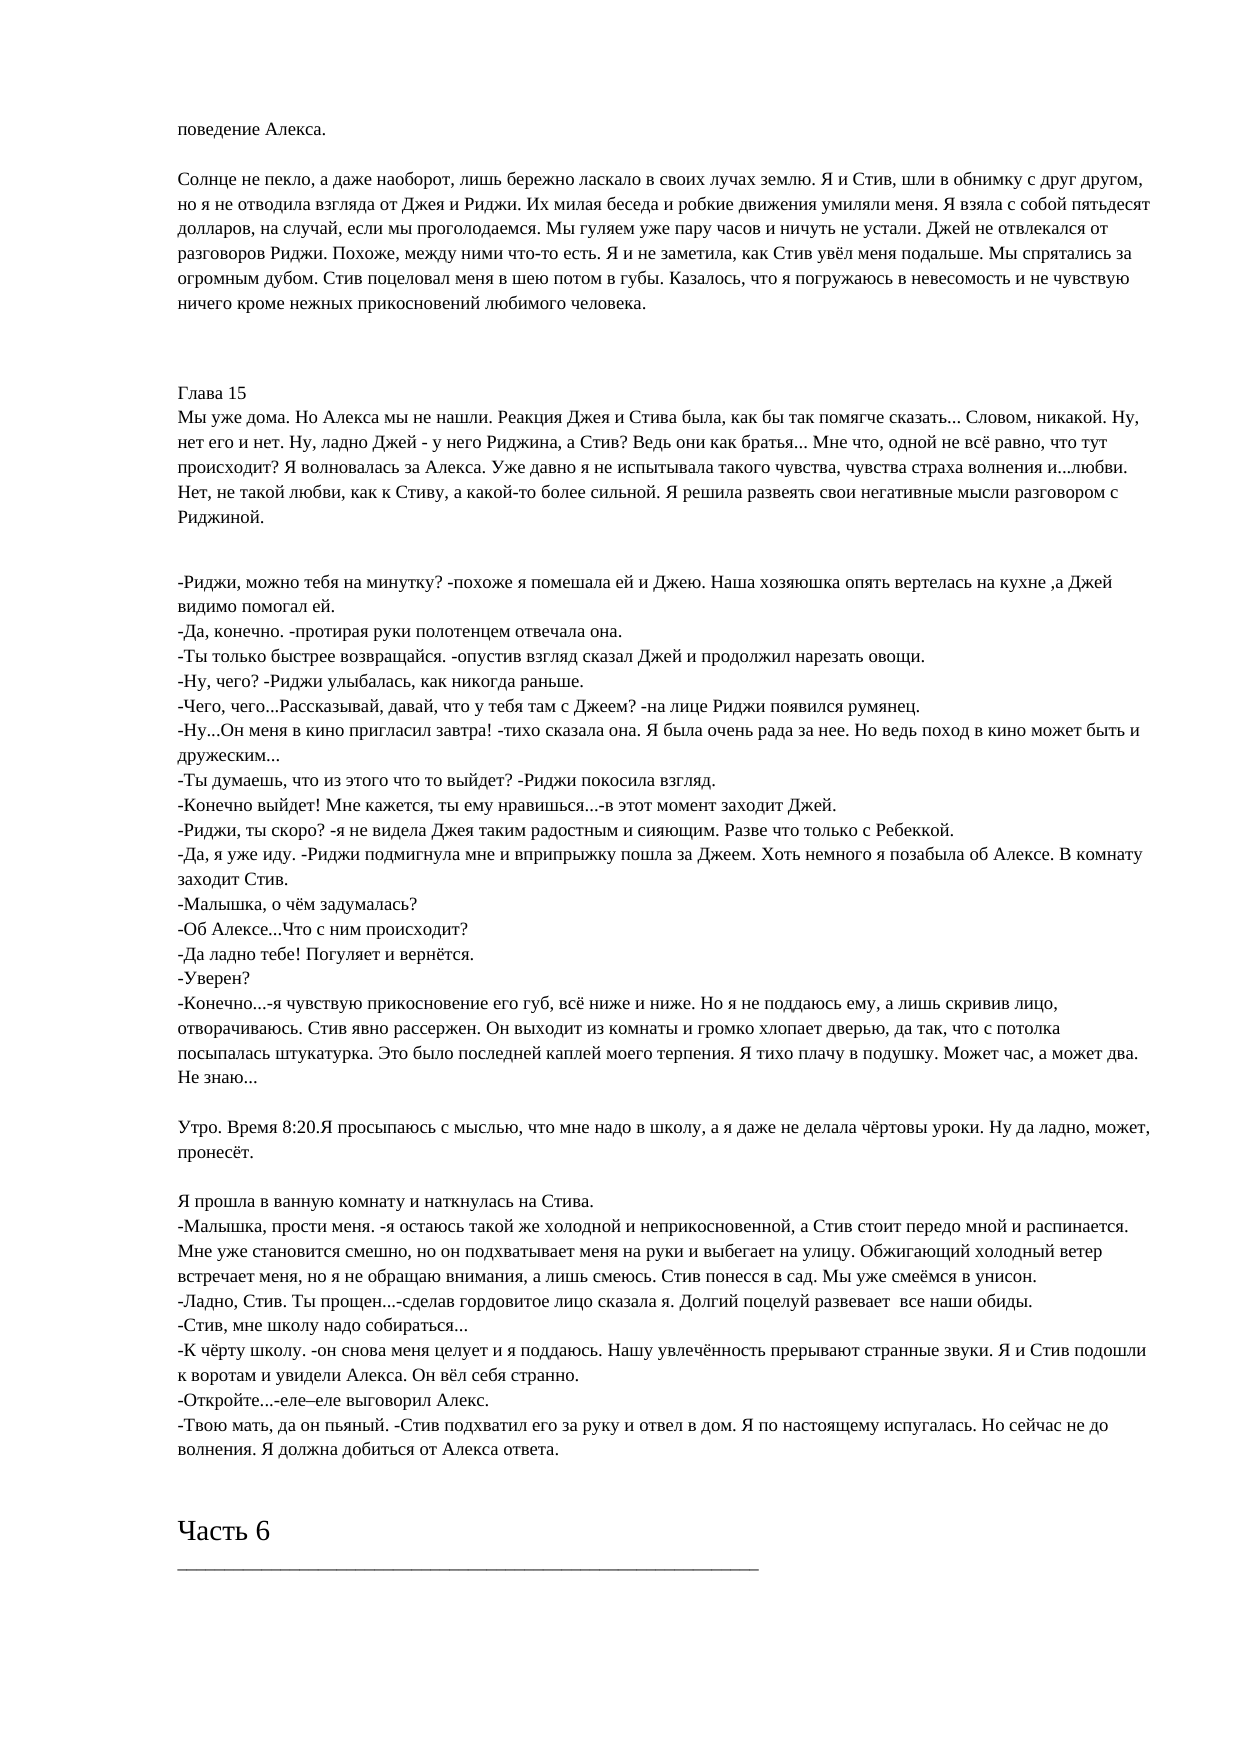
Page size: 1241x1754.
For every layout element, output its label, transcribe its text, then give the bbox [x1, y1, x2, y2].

text ______________________________________________________________ [177, 1551, 1152, 1573]
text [177, 118, 1152, 352]
text Часть 6 [177, 1513, 1152, 1546]
text Глава 15 Мы уже дома. Но Алекса мы не нашли. Реакция Джея и Стива была, как бы так помягче сказать... Словом, никакой. Ну, нет его и нет. Ну, ладно Джей - у него Риджина, а Стив? Ведь они как братья... Мне что, одной не всё равно, что тут происходит? Я волновалась за Алекса. Уже давно я не испытывала такого чувства, чувства страха волнения и...любви. Нет, не такой любви, как к Стиву, а какой-то более сильной. Я решила развеять свои негативные мысли разговором с Риджиной. [177, 357, 1152, 566]
text -Риджи, можно тебя на минутку? -похоже я помешала ей и Джею. Наша хозяюшка опять вертелась на кухне ,а Джей видимо помогал ей. -Да, конечно. -протирая руки полотенцем отвечала она. -Ты только быстрее возвращайся. -опустив взгляд сказал Джей и продолжил нарезать овощи. -Ну, чего? -Риджи улыбалась, как никогда раньше. -Чего, чего...Рассказывай, давай, что у тебя там с Джеем? -на лице Риджи появился румянец. -Ну...Он меня в кино пригласил завтра! -тихо сказала она. Я была очень рада за нее. Но ведь поход в кино может быть и дружеским... -Ты думаешь, что из этого что то выйдет? -Риджи покосила взгляд. -Конечно выйдет! Мне кажется, ты ему нравишься...-в этот момент заходит Джей. -Риджи, ты скоро? -я не видела Джея таким радостным и сияющим. Разве что только с Ребеккой. -Да, я уже иду. -Риджи подмигнула мне и вприпрыжку пошла за Джеем. Хоть немного я позабыла об Алексе. В комнату заходит Стив. -Малышка, о чём задумалась? -Об Алексе...Что с ним происходит? -Да ладно тебе! Погуляет и вернётся. -Уверен? -Конечно...-я чувствую прикосновение его губ, всё ниже и ниже. Но я не поддаюсь ему, а лишь скривив лицо, отворачиваюсь. Стив явно рассержен. Он выходит из комнаты и громко хлопает дверью, да так, что с потолка посыпалась штукатурка. Это было последней каплей моего терпения. Я тихо плачу в подушку. Может час, а может два. Не знаю... Утро. Время 8:20.Я просыпаюсь с мыслью, что мне надо в школу, а я даже не делала чёртовы уроки. Ну да ладно, может, пронесёт. Я прошла в ванную комнату и наткнулась на Стива. -Малышка, прости меня. -я остаюсь такой же холодной и неприкосновенной, а Стив стоит передо мной и распинается. Мне уже становится смешно, но он подхватывает меня на руки и выбегает на улицу. Обжигающий холодный ветер встречает меня, но я не обращаю внимания, а лишь смеюсь. Стив понесся в сад. Мы уже смеёмся в унисон. -Ладно, Стив. Ты прощен...-сделав гордовитое лицо сказала я. Долгий поцелуй развевает все наши обиды. -Стив, мне школу надо собираться... -К чёрту школу. -он снова меня целует и я поддаюсь. Нашу увлечённость прерывают странные звуки. Я и Стив подошли к воротам и увидели Алекса. Он вёл себя странно. -Откройте...-еле–еле выговорил Алекс. -Твою мать, да он пьяный. -Стив подхватил его за руку и отвел в дом. Я по настоящему испугалась. Но сейчас не до волнения. Я должна добиться от Алекса ответа. [177, 571, 1152, 1460]
